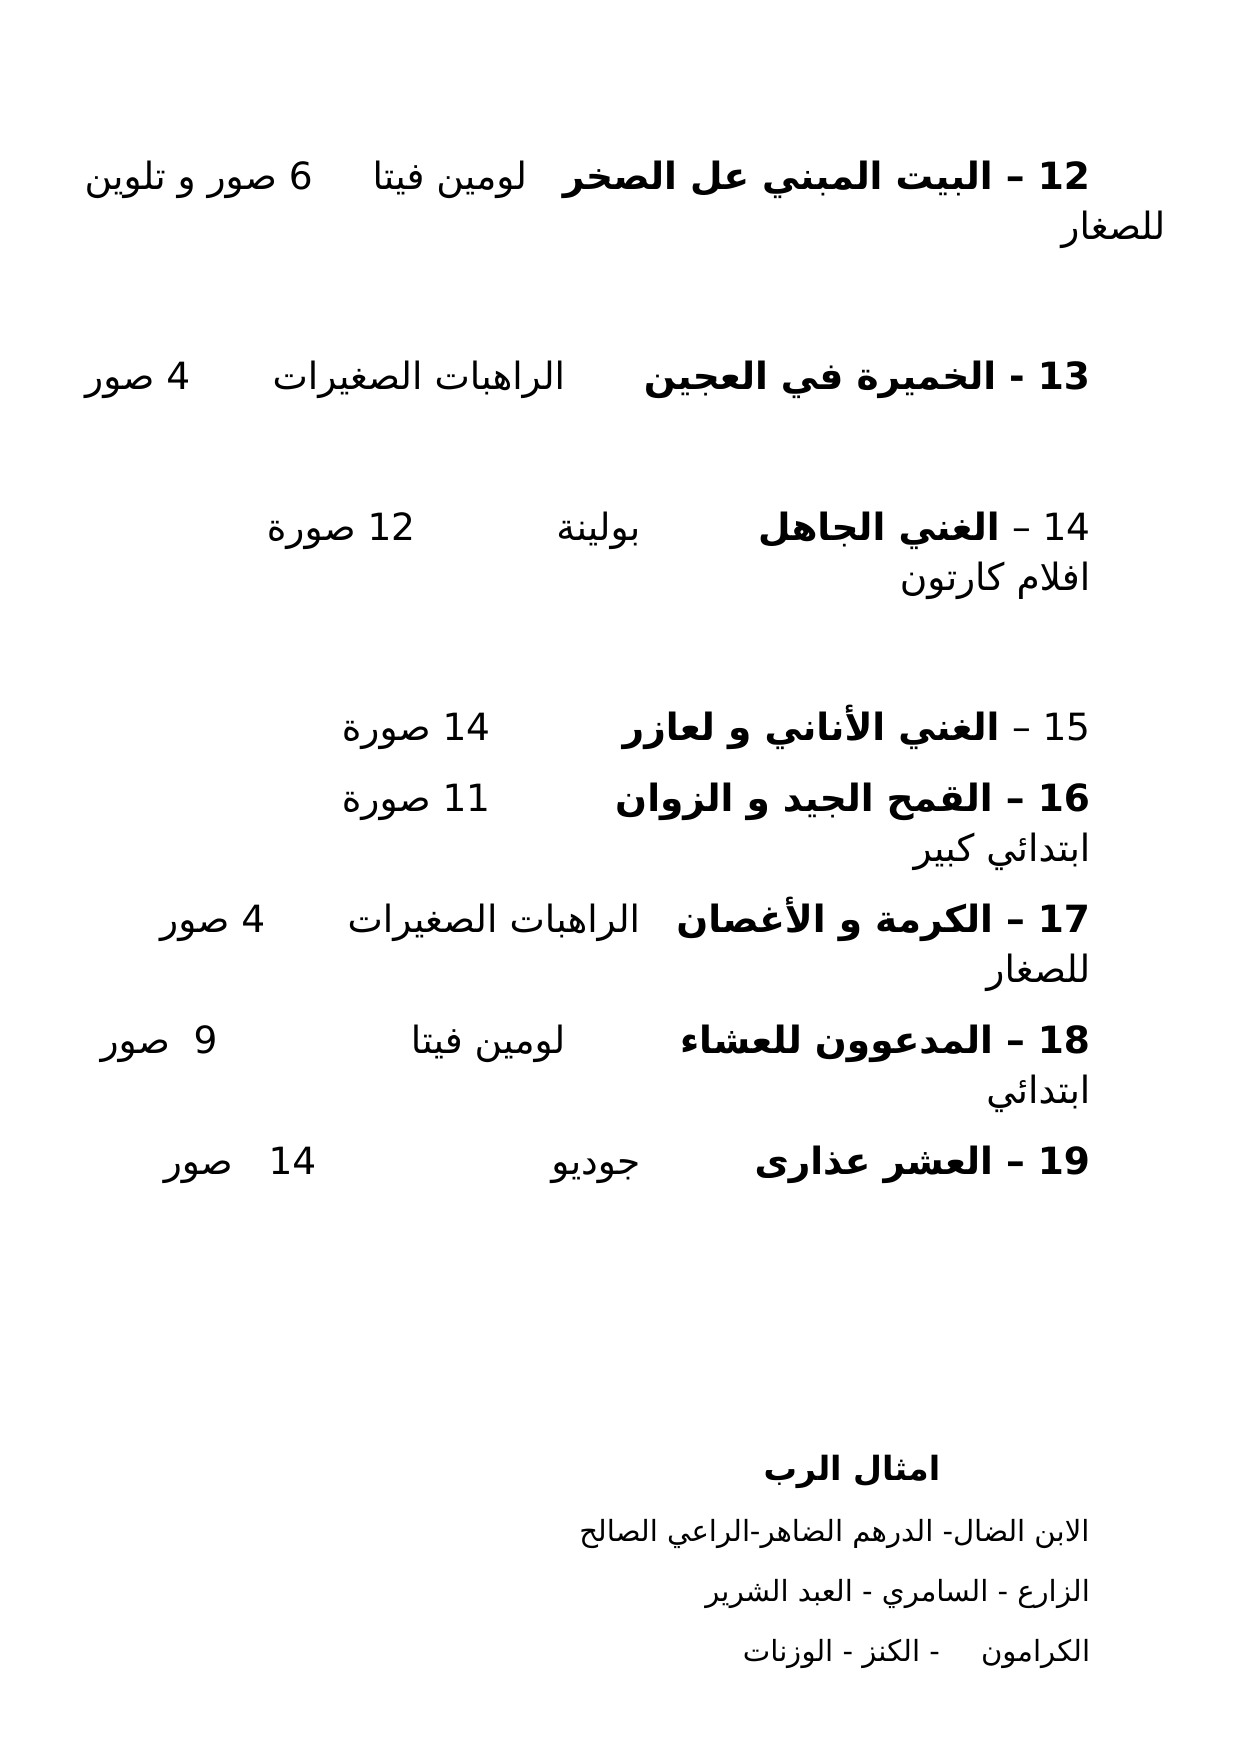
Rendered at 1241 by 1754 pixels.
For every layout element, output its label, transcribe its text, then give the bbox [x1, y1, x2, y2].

text 14 – الغني الجاهل بولينة 12 صورة افلام كارتون [75, 505, 1165, 599]
text 17 – الكرمة و الأغصان الراهبات الصغيرات 4 صور للصغار [75, 898, 1165, 992]
text 13 - الخميرة في العجين الراهبات الصغيرات 4 صور [75, 355, 1165, 399]
text 15 – الغني الأناني و لعازر 14 صورة [75, 706, 1165, 749]
text 19 – العشر عذارى جوديو 14 صور [75, 1140, 1165, 1184]
text 12 – البيت المبني عل الصخر لومين فيتا 6 صور و تلوين للصغار [75, 154, 1165, 248]
text امثال الرب [75, 1449, 1015, 1488]
text 16 – القمح الجيد و الزوان 11 صورة ابتدائي كبير [75, 777, 1165, 871]
text الزارع - السامري - العبد الشرير [75, 1574, 1165, 1608]
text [75, 1515, 1165, 1549]
text الكرامون - الكنز - الوزنات [75, 1634, 1165, 1668]
text 18 – المدعوون للعشاء لومين فيتا 9 صور ابتدائي [75, 1019, 1165, 1113]
